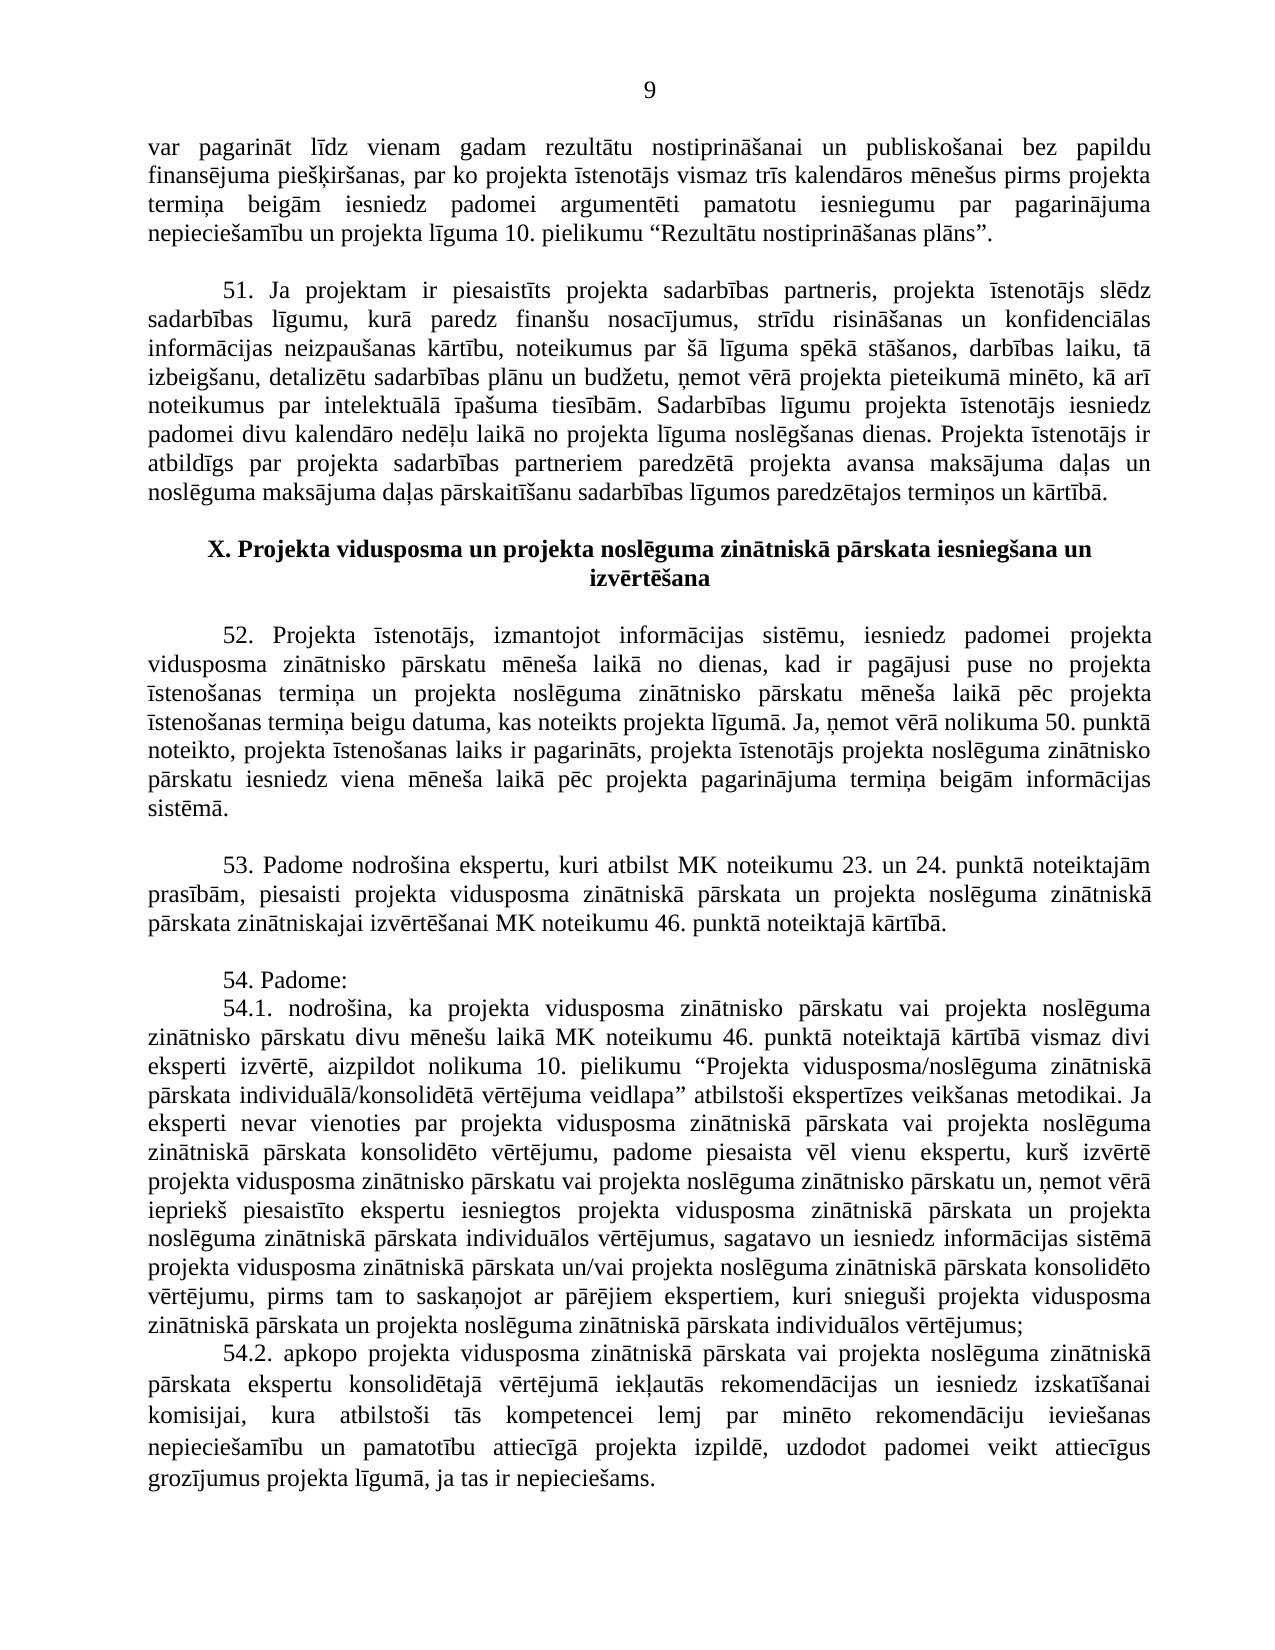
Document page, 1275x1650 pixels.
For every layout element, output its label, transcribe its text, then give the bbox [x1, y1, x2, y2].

text 52. Projekta īstenotājs, izmantojot informācijas sistēmu, iesniedz padomei projekta noslēguma zinātnisko pārskatu mēneša laikā pēc projekta īstenošanas termiņa beigu datuma, kas noteikts projekta līgumā. Ja, ņemot vērā nolikuma 50. punktā noteikto, projekta īstenošanas laiks ir pagarināts, projekta īstenotājs projekta noslēguma zinātnisko pārskatu iesniedz viena mēneša laikā pēc projekta pagarinājuma termiņa beigām informācijas sistēmā. [148, 621, 1152, 822]
text 54. Padome: [148, 965, 1152, 993]
text 51. Ja projektam ir piesaistīts projekta sadarbības partneris, projekta īstenotājs slēdz sadarbības līgumu, kurā paredz finanšu nosacījumus, strīdu risināšanas un konfidenciālas informācijas neizpaušanas kārtību, noteikumus par šā līguma spēkā stāšanos, darbības laiku, tā izbeigšanu, detalizētu sadarbības plānu un budžetu, ņemot vērā projekta pieteikumā minēto, kā arī noteikumus par intelektuālā īpašuma tiesībām. Sadarbības līgumu projekta īstenotājs iesniedz padomei divu kalendāro nedēļu laikā no projekta līguma noslēgšanas dienas. Projekta īstenotājs ir atbildīgs par projekta sadarbības partneriem paredzētā projekta avansa maksājuma daļas un noslēguma maksājuma daļas pārskaitīšanu sadarbības līgumos paredzētajos termiņos un kārtībā. [148, 276, 1152, 506]
text 54.2. apkopo projekta vidusposma zinātniskā pārskata vai projekta noslēguma zinātniskā pārskata ekspertu konsolidētajā vērtējumā iekļautās rekomendācijas un iesniedz izskatīšanai komisijai, kura atbilstoši tās kompetencei lemj par minēto rekomendāciju ieviešanas nepieciešamību un pamatotību attiecīgā projekta izpildē, uzdodot padomei veikt attiecīgus grozījumus projekta līgumā, ja tas ir nepieciešams. [148, 1338, 1152, 1491]
text 54.1. nodrošina, ka projekta vidusposma zinātnisko pārskatu vai projekta noslēguma zinātnisko pārskatu divu mēnešu laikā MK noteikumu 46. punktā noteiktajā kārtībā vismaz divi eksperti izvērtē, aizpildot nolikuma 10. pielikumu “Projekta noslēguma zinātniskā pārskata individuālā/konsolidētā vērtējuma veidlapa” atbilstoši ekspertīzes veikšanas metodikai. Ja eksperti nevar vienoties par projekta vidusposma zinātniskā pārskata vai projekta noslēguma zinātniskā pārskata konsolidēto vērtējumu, padome piesaista vēl vienu ekspertu, kurš izvērtē projekta vidusposma zinātnisko pārskatu vai projekta noslēguma zinātnisko pārskatu un, ņemot vērā iepriekš piesaistīto ekspertu iesniegtos projekta vidusposma zinātniskā pārskata un projekta noslēguma zinātniskā pārskata individuālos vērtējumus, sagatavo un iesniedz informācijas sistēmā projekta vidusposma zinātniskā pārskata un/vai projekta noslēguma zinātniskā pārskata konsolidēto vērtējumu, pirms tam to saskaņojot ar pārējiem ekspertiem, kuri snieguši projekta vidusposma zinātniskā pārskata un projekta noslēguma zinātniskā pārskata individuālos vērtējumus; [148, 993, 1152, 1338]
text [148, 132, 1152, 247]
text 53. Padome nodrošina ekspertu, kuri atbilst MK noteikumu 23. un 24. punktā noteiktajām prasībām, piesaisti projekta un projekta noslēguma zinātniskā pārskata zinātniskajai izvērtēšanai MK noteikumu 46. punktā noteiktajā kārtībā. [148, 851, 1152, 937]
text X. Projekta vidusposma un projekta noslēguma zinātniskā pārskata iesniegšana un izvērtēšana [148, 534, 1152, 592]
